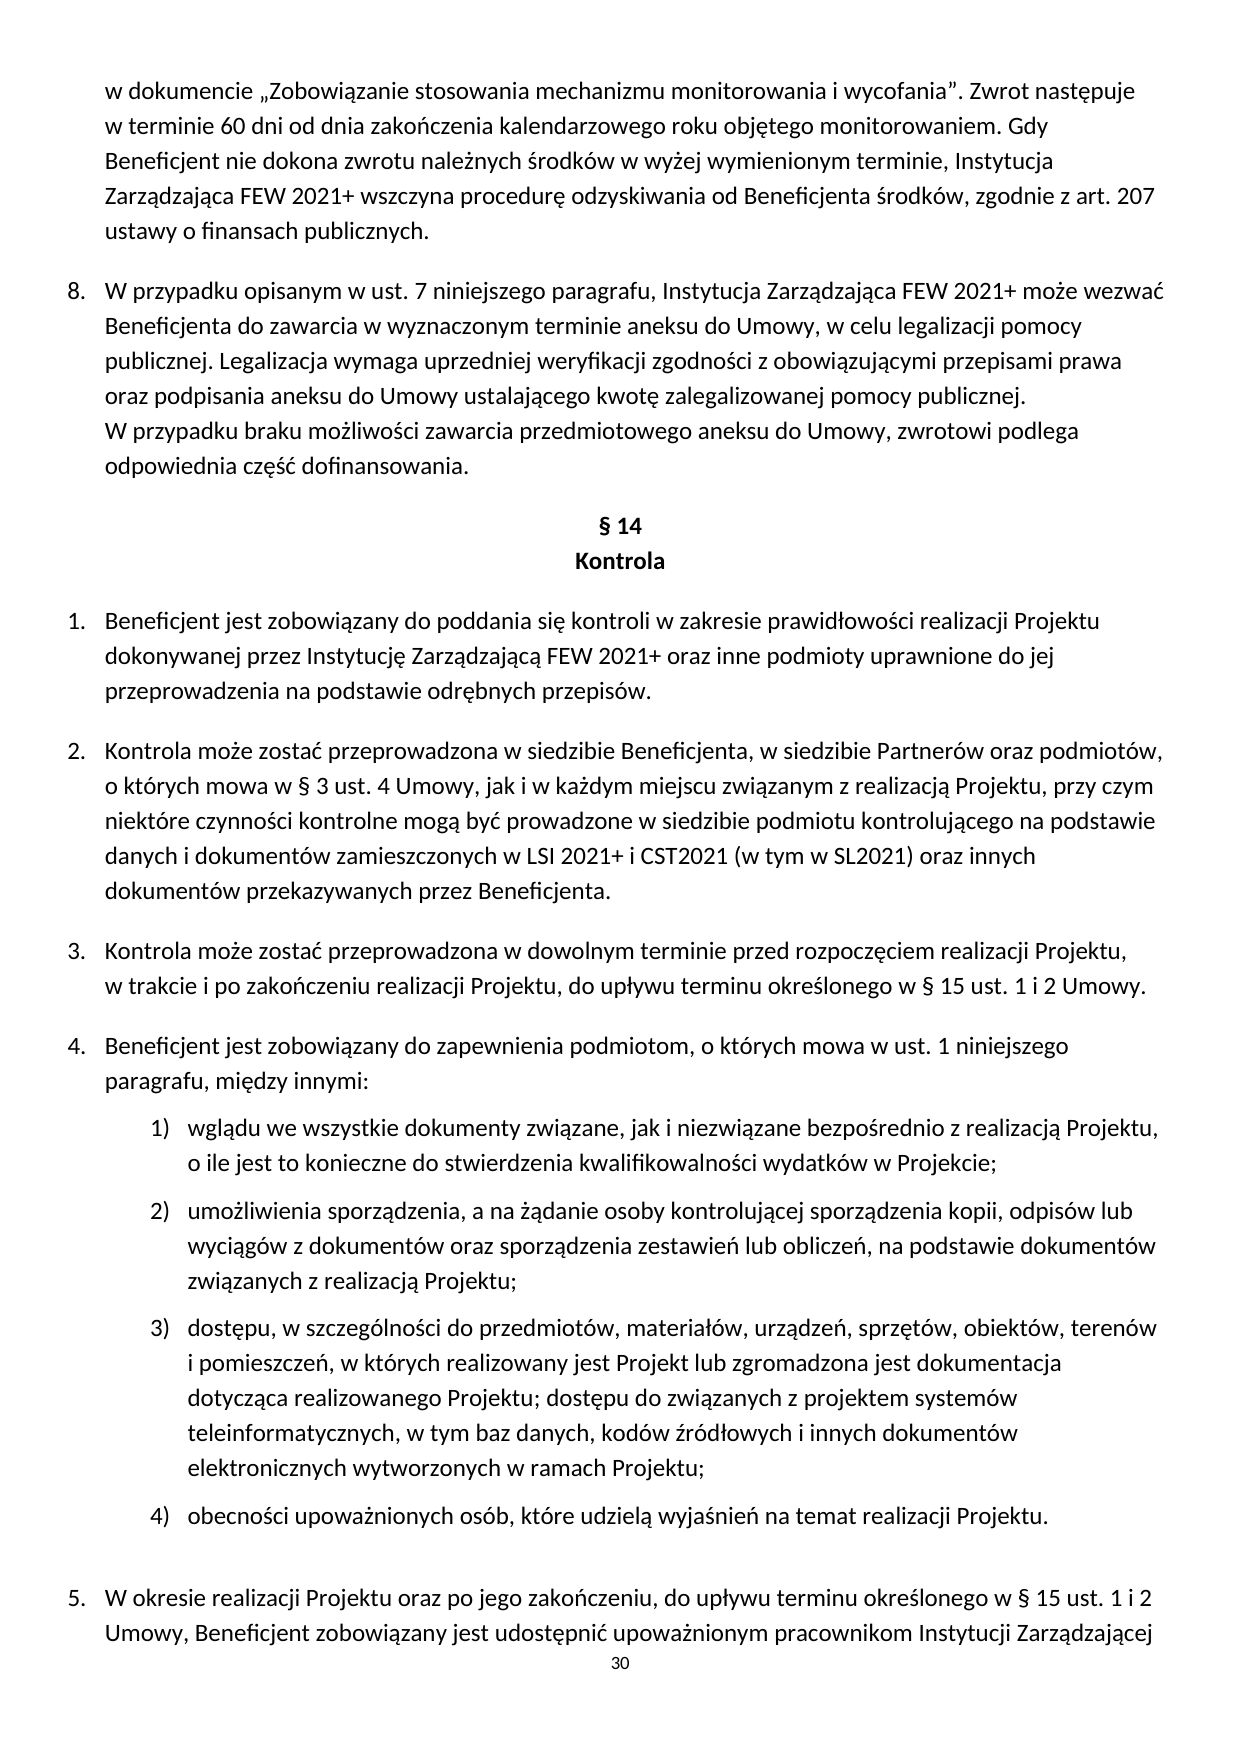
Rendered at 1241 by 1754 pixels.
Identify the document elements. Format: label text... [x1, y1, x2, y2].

list Kontrola może zostać przeprowadzona w siedzibie Beneficjenta, w siedzibie Partnerów oraz podmiotów, o których mowa w § 3 ust. 4 Umowy, jak i w każdym miejscu związanym z realizacją Projektu, przy czym niektóre czynności kontrolne mogą być prowadzone w siedzibie podmiotu kontrolującego na podstawie danych i dokumentów zamieszczonych w LSI 2021+ i CST2021 (w tym w SL2021) oraz innych dokumentów przekazywanych przez Beneficjenta. [67, 735, 1165, 906]
list wglądu we wszystkie dokumenty związane, jak i niezwiązane bezpośrednio z realizacją Projektu, o ile jest to konieczne do stwierdzenia kwalifikowalności wydatków w Projekcie; [150, 1112, 1165, 1178]
subtitle Kontrola [75, 545, 1165, 576]
list obecności upoważnionych osób, które udzielą wyjaśnień na temat realizacji Projektu. [150, 1500, 1165, 1531]
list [67, 1582, 1165, 1648]
list umożliwienia sporządzenia, a na żądanie osoby kontrolującej sporządzenia kopii, odpisów lub wyciągów z dokumentów oraz sporządzenia zestawień lub obliczeń, na podstawie dokumentów związanych z realizacją Projektu; [150, 1195, 1165, 1296]
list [67, 75, 1165, 246]
subtitle § 14 [75, 510, 1165, 541]
list Beneficjent jest zobowiązany do poddania się kontroli w zakresie prawidłowości realizacji Projektu dokonywanej przez Instytucję Zarządzającą FEW 2021+ oraz inne podmioty uprawnione do jej przeprowadzenia na podstawie odrębnych przepisów. [67, 605, 1165, 706]
list W przypadku opisanym w ust. 7 niniejszego paragrafu, Instytucja Zarządzająca FEW 2021+ może wezwać Beneficjenta do zawarcia w wyznaczonym terminie aneksu do Umowy, w celu legalizacji pomocy publicznej. Legalizacja wymaga uprzedniej weryfikacji zgodności z obowiązującymi przepisami prawa oraz podpisania aneksu do Umowy ustalającego kwotę zalegalizowanej pomocy publicznej. W przypadku braku możliwości zawarcia przedmiotowego aneksu do Umowy, zwrotowi podlega odpowiednia część dofinansowania. [67, 275, 1165, 481]
list dostępu, w szczególności do przedmiotów, materiałów, urządzeń, sprzętów, obiektów, terenów i pomieszczeń, w których realizowany jest Projekt lub zgromadzona jest dokumentacja dotycząca realizowanego Projektu; dostępu do związanych z projektem systemów teleinformatycznych, w tym baz danych, kodów źródłowych i innych dokumentów elektronicznych wytworzonych w ramach Projektu; [150, 1312, 1165, 1483]
list Kontrola może zostać przeprowadzona w dowolnym terminie przed rozpoczęciem realizacji Projektu, w trakcie i po zakończeniu realizacji Projektu, do upływu terminu określonego w § 15 ust. 1 i 2 Umowy. [67, 935, 1165, 1001]
list Beneficjent jest zobowiązany do zapewnienia podmiotom, o których mowa w ust. 1 niniejszego paragrafu, między innymi: [67, 1030, 1165, 1096]
